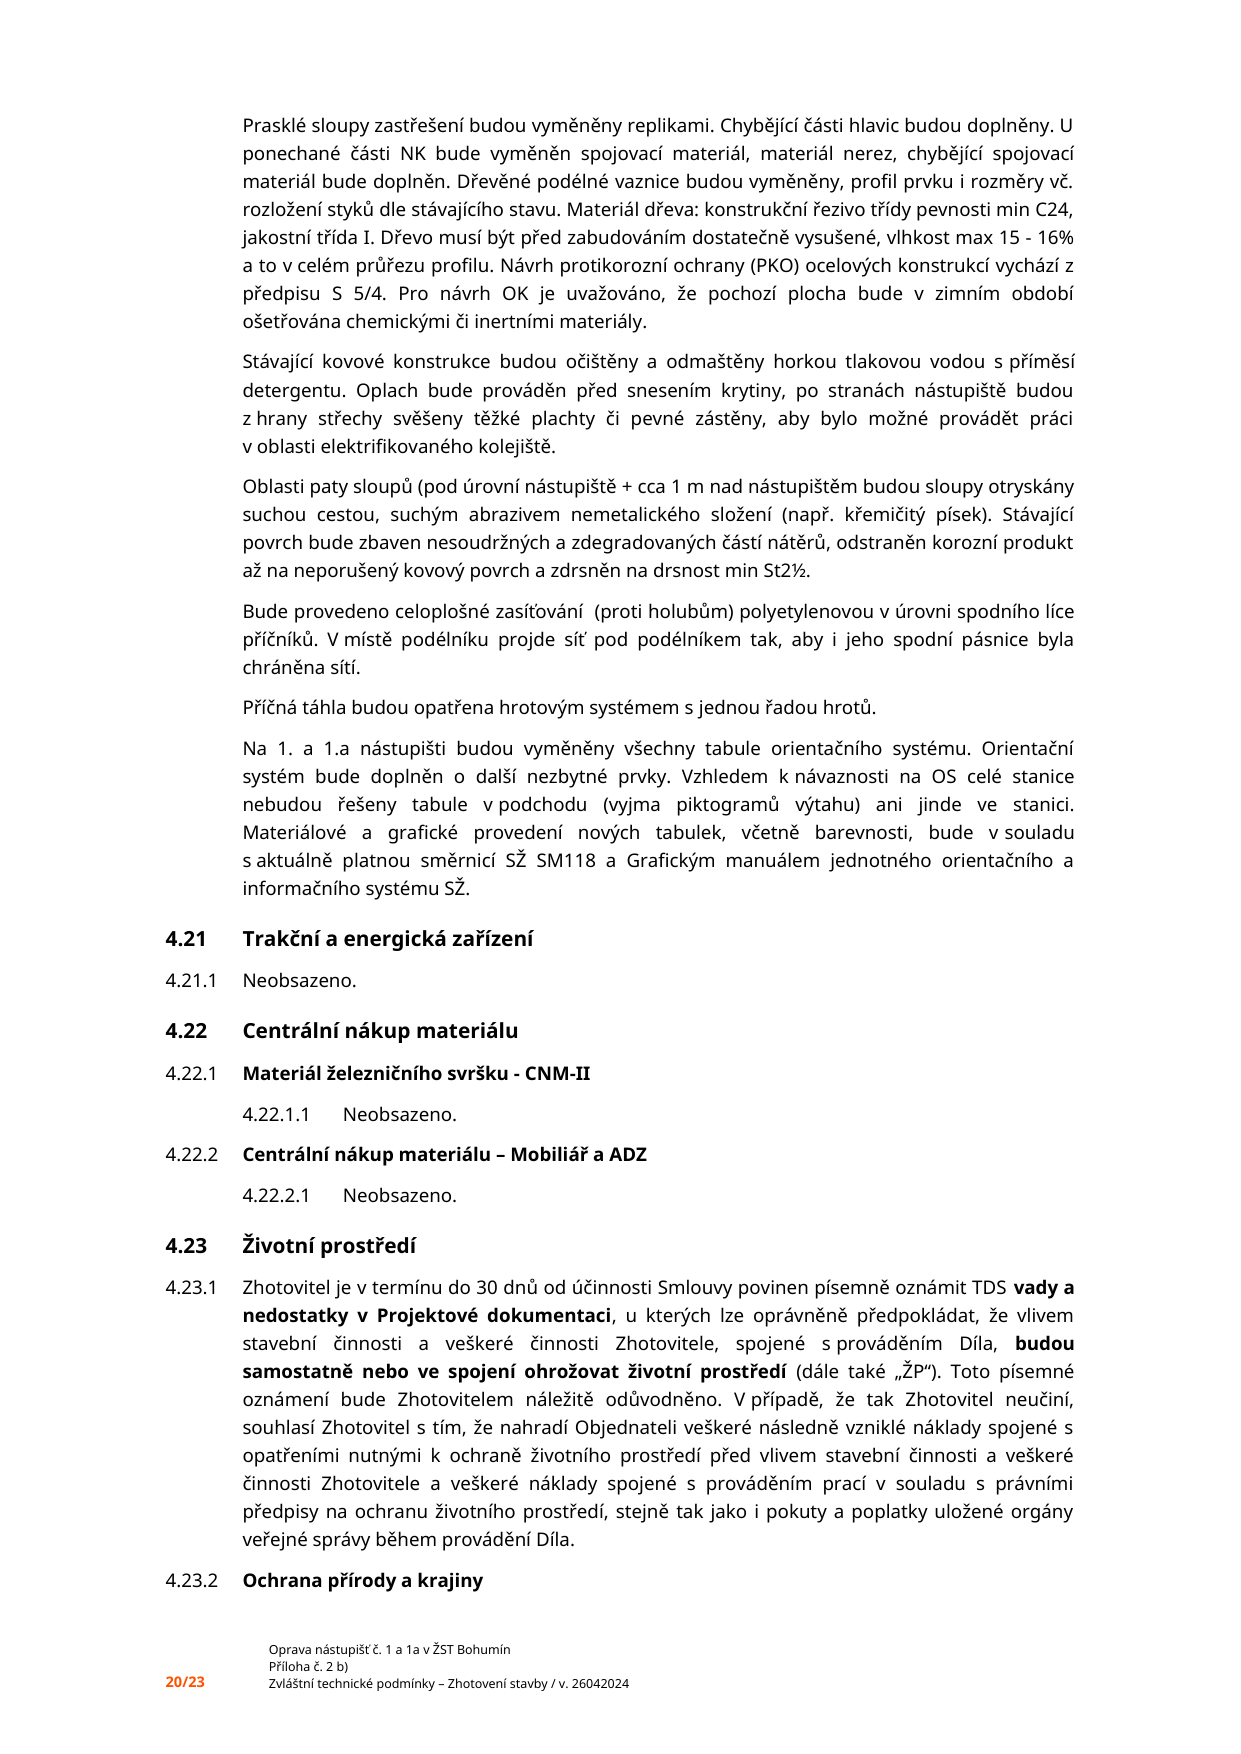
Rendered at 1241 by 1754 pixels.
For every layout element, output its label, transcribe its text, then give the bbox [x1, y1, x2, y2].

text Na 1. a 1.a nástupišti budou vyměněny všechny tabule orientačního systému. Orientační systém bude doplněn o další nezbytné prvky. Vzhledem k návaznosti na OS celé stanice nebudou řešeny tabule v podchodu (vyjma piktogramů výtahu) ani jinde ve stanici. Materiálové a grafické provedení nových tabulek, včetně barevnosti, bude v souladu s aktuálně platnou směrnicí SŽ SM118 a Grafickým manuálem jednotného orientačního a informačního systému SŽ. [242, 735, 1075, 901]
text Bude provedeno celoplošné zasíťování (proti holubům) polyetylenovou v úrovni spodního líce příčníků. V místě podélníku projde síť pod podélníkem tak, aby i jeho spodní pásnice byla chráněna sítí. [242, 598, 1075, 679]
list Ochrana přírody a krajiny [165, 1567, 1075, 1593]
list Materiál železničního svršku - CNM-II [165, 1060, 1075, 1086]
text Životní prostředí [165, 1231, 1075, 1259]
text Centrální nákup materiálu – Mobiliář a ADZ [165, 1141, 1075, 1167]
text Prasklé sloupy zastřešení budou vyměněny replikami. Chybějící části hlavic budou doplněny. U ponechané části NK bude vyměněn spojovací materiál, materiál nerez, chybějící spojovací materiál bude doplněn. Dřevěné podélné vaznice budou vyměněny, profil prvku i rozměry vč. rozložení styků dle stávajícího stavu. Materiál dřeva: konstrukční řezivo třídy pevnosti min C24, jakostní třída I. Dřevo musí být před zabudováním dostatečně vysušené, vlhkost max 15 - 16% a to v celém průřezu profilu. Návrh protikorozní ochrany (PKO) ocelových konstrukcí vychází z předpisu S 5/4. Pro návrh OK je uvažováno, že pochozí plocha bude v zimním období ošetřována chemickými či inertními materiály. [242, 112, 1075, 334]
text Neobsazeno. [242, 1101, 1075, 1126]
list Trakční a energická zařízení [165, 924, 1075, 952]
text Neobsazeno. [165, 968, 1075, 993]
text Oblasti paty sloupů (pod úrovní nástupiště + cca 1 m nad nástupištěm budou sloupy otryskány suchou cestou, suchým abrazivem nemetalického složení (např. křemičitý písek). Stávající povrch bude zbaven nesoudržných a zdegradovaných částí nátěrů, odstraněn korozní produkt až na neporušený kovový povrch a zdrsněn na drsnost min St2½. [242, 473, 1075, 583]
list Centrální nákup materiálu [165, 1017, 1075, 1045]
text Neobsazeno. [242, 1182, 1075, 1207]
text Zhotovitel je v termínu do 30 dnů od účinnosti Smlouvy povinen písemně oznámit TDS vady a nedostatky v Projektové dokumentaci, u kterých lze oprávněně předpokládat, že vlivem stavební činnosti a veškeré činnosti Zhotovitele, spojené s prováděním Díla, budou samostatně nebo ve spojení ohrožovat životní prostředí (dále také „ŽP“). Toto písemné oznámení bude Zhotovitelem náležitě odůvodněno. V případě, že tak Zhotovitel neučiní, souhlasí Zhotovitel s tím, že nahradí Objednateli veškeré následně vzniklé náklady spojené s opatřeními nutnými k ochraně životního prostředí před vlivem stavební činnosti a veškeré činnosti Zhotovitele a veškeré náklady spojené s prováděním prací v souladu s právními předpisy na ochranu životního prostředí, stejně tak jako i pokuty a poplatky uložené orgány veřejné správy během provádění Díla. [165, 1274, 1075, 1552]
text Příčná táhla budou opatřena hrotovým systémem s jednou řadou hrotů. [242, 694, 1075, 720]
text Stávající kovové konstrukce budou očištěny a odmaštěny horkou tlakovou vodou s příměsí detergentu. Oplach bude prováděn před snesením krytiny, po stranách nástupiště budou z hrany střechy svěšeny těžké plachty či pevné zástěny, aby bylo možné provádět práci v oblasti elektrifikovaného kolejiště. [242, 349, 1075, 458]
